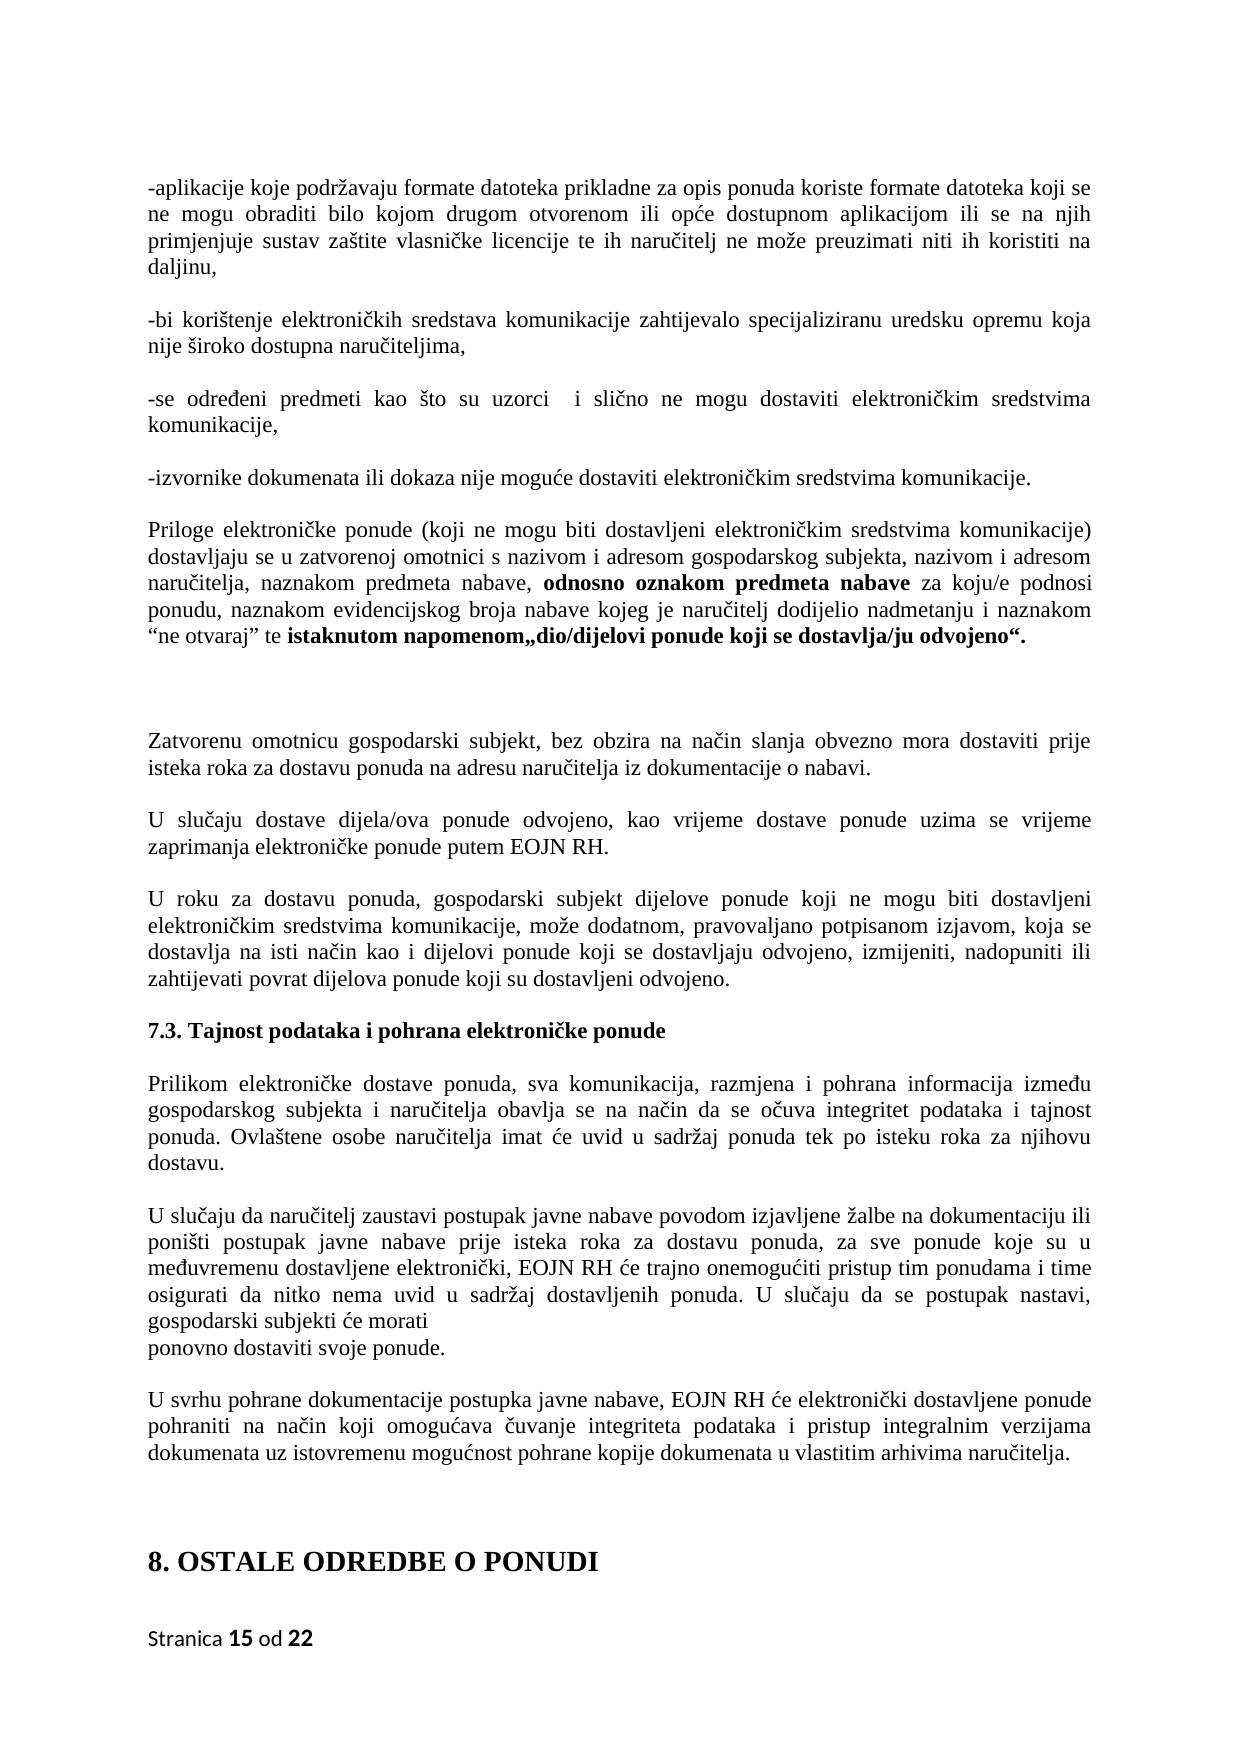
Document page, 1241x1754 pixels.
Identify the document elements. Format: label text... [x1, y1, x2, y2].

text Priloge elektroničke ponude (koji ne mogu biti dostavljeni elektroničkim sredstvima komunikacije) dostavljaju se u zatvorenoj omotnici s nazivom i adresom gospodarskog subjekta, nazivom i adresom naručitelja, naznakom predmeta nabave, odnosno oznakom predmeta nabave za koju/e podnosi ponudu, naznakom evidencijskog broja nabave kojeg je naručitelj dodijelio nadmetanju i naznakom “ne otvaraj” te istaknutom napomenom„dio/dijelovi ponude koji se dostavlja/ju odvojeno“. [148, 517, 1093, 648]
text Zatvorenu omotnicu gospodarski subjekt, bez obzira na način slanja obvezno mora dostaviti prije isteka roka za dostavu ponuda na adresu naručitelja iz dokumentacije o nabavi. [148, 727, 1093, 780]
text -izvornike dokumenata ili dokaza nije moguće dostaviti elektroničkim sredstvima komunikacije. [148, 464, 1093, 490]
text U slučaju dostave dijela/ova ponude odvojeno, kao vrijeme dostave ponude uzima se vrijeme zaprimanja elektroničke ponude putem EOJN RH. [148, 806, 1093, 859]
text 7.3. Tajnost podataka i pohrana elektroničke ponude [148, 1017, 1093, 1044]
text -se određeni predmeti kao što su uzorci i slično ne mogu dostaviti elektroničkim sredstvima komunikacije, [148, 385, 1093, 437]
text -bi korištenje elektroničkih sredstava komunikacije zahtijevalo specijaliziranu uredsku opremu koja nije široko dostupna naručiteljima, [148, 306, 1093, 358]
text Prilikom elektroničke dostave ponuda, sva komunikacija, razmjena i pohrana informacija između gospodarskog subjekta i naručitelja obavlja se na način da se očuva integritet podataka i tajnost ponuda. Ovlaštene osobe naručitelja imat će uvid u sadržaj ponuda tek po isteku roka za njihovu dostavu. [148, 1070, 1093, 1175]
text ponovno dostaviti svoje ponude. [148, 1333, 1093, 1360]
text -aplikacije koje podržavaju formate datoteka prikladne za opis ponuda koriste formate datoteka koji se ne mogu obraditi bilo kojom drugom otvorenom ili opće dostupnom aplikacijom ili se na njih primjenjuje sustav zaštite vlasničke licencije te ih naručitelj ne može preuzimati niti ih koristiti na daljinu, [148, 174, 1093, 279]
text U svrhu pohrane dokumentacije postupka javne nabave, EOJN RH će elektronički dostavljene ponude pohraniti na način koji omogućava čuvanje integriteta podataka i pristup integralnim verzijama dokumenata uz istovremenu mogućnost pohrane kopije dokumenata u vlastitim arhivima naručitelja. [148, 1386, 1093, 1465]
text U roku za dostavu ponuda, gospodarski subjekt dijelove ponude koji ne mogu biti dostavljeni elektroničkim sredstvima komunikacije, može dodatnom, pravovaljano potpisanom izjavom, koja se dostavlja na isti način kao i dijelovi ponude koji se dostavljaju odvojeno, izmijeniti, nadopuniti ili zahtijevati povrat dijelova ponude koji su dostavljeni odvojeno. [148, 886, 1093, 991]
text U slučaju da naručitelj zaustavi postupak javne nabave povodom izjavljene žalbe na dokumentaciju ili poništi postupak javne nabave prije isteka roka za dostavu ponuda, za sve ponude koje su u međuvremenu dostavljene elektronički, EOJN RH će trajno onemogućiti pristup tim ponudama i time osigurati da nitko nema uvid u sadržaj dostavljenih ponuda. U slučaju da se postupak nastavi, gospodarski subjekti će morati [148, 1202, 1093, 1333]
text 8. OSTALE ODREDBE O PONUDI [148, 1544, 1093, 1578]
